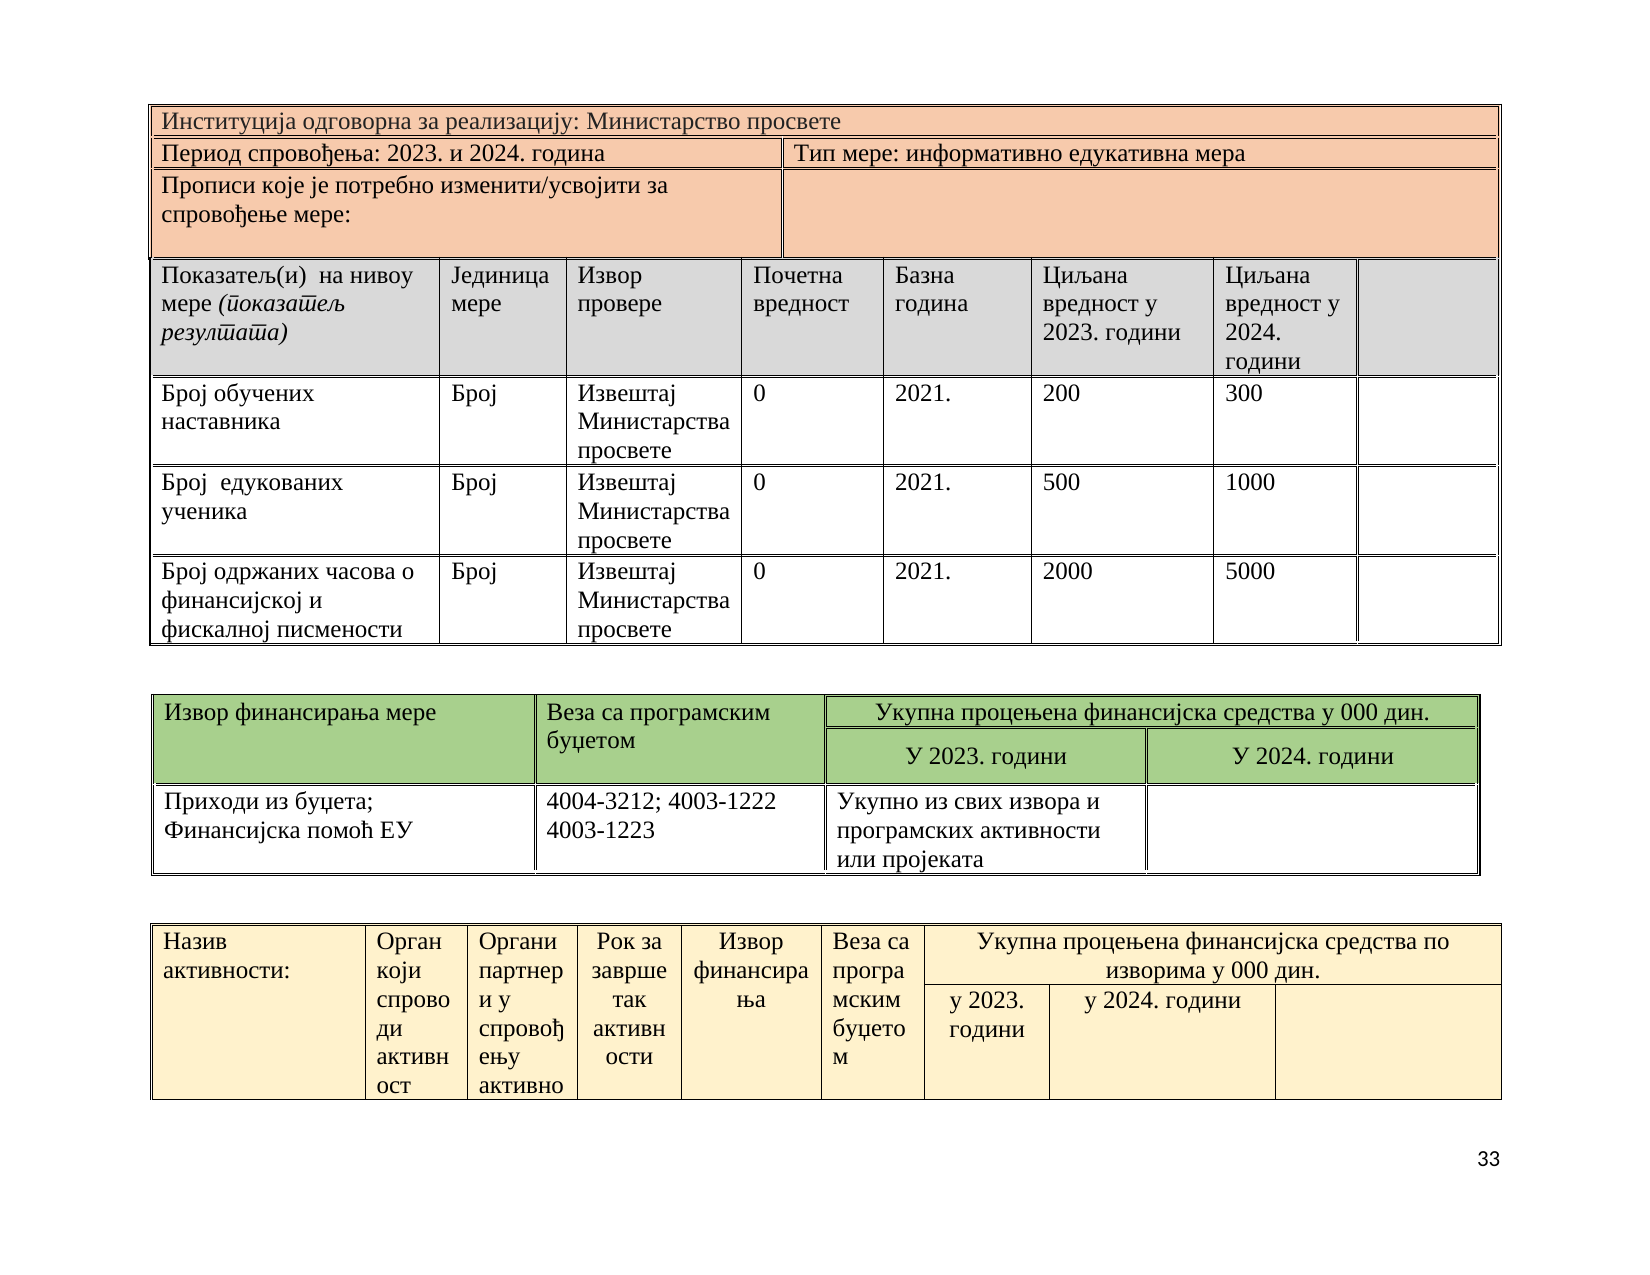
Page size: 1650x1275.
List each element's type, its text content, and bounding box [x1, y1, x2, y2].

table_cell Тип мере: информативно едукативна мера [783, 135, 1500, 167]
table_cell Институција одговорна за реализацију: Министарство просвете [152, 107, 1498, 135]
table_cell 500 [1032, 467, 1213, 553]
table_cell Jединица мере [440, 260, 566, 375]
table_header Веза са програмским буџетом [537, 695, 824, 783]
table_cell 300 [1214, 378, 1356, 464]
table_cell у 2023. години [925, 985, 1049, 1099]
table_header Рок за завршетак активности [578, 926, 681, 1099]
table_cell Број едукованих ученика [151, 464, 439, 553]
table_cell 2021. [884, 467, 1031, 553]
table_cell Број [440, 467, 566, 553]
table_header Oргани партнери у спровођењу активности [468, 926, 577, 1099]
table_cell [1359, 257, 1498, 375]
table_cell Приходи из буџета; Финансијска помоћ ЕУ [153, 783, 535, 872]
table_header Укупна процењена финансијска средства у 000 дин. [827, 697, 1477, 726]
table_header Извор финансирања мере [154, 695, 534, 783]
table_cell Циљана вредност у 2023. години [1032, 260, 1213, 375]
table_cell 1000 [1214, 467, 1356, 553]
table_cell 0 [742, 557, 883, 643]
table_cell Број [440, 378, 566, 464]
table_cell [1357, 464, 1500, 553]
table_cell У 2024. години [1148, 726, 1477, 783]
table_cell Циљана вредност у 2024. години [1214, 260, 1356, 375]
table_cell Број одржаних часова о финансијској и фискалној писмености [151, 554, 439, 643]
table_header Орган који спроводи активност [366, 926, 467, 1099]
table_header Веза са програмским буџетом [822, 926, 924, 1099]
table_cell Број обучених наставника [151, 375, 439, 464]
table_cell 2000 [1032, 557, 1213, 643]
table_cell [1146, 783, 1479, 872]
table_cell Базна година [884, 260, 1031, 375]
table_cell 5000 [1214, 557, 1357, 643]
table_cell 0 [742, 467, 883, 553]
table_cell Извор провере [567, 260, 741, 375]
table_cell [1359, 375, 1498, 464]
table_cell Показатељ(и) на нивоу мере (показатељ резултата) [151, 257, 439, 375]
table_cell У 2023. години [827, 729, 1145, 783]
table_cell Прописи које је потребно изменити/усвојити за спровођење мере: [150, 167, 782, 257]
table_cell Број [440, 557, 566, 643]
table_header Извор финансирања [682, 926, 821, 1099]
table_cell у 2024. години [1050, 985, 1275, 1099]
table_cell 4004-3212; 4003-1222 4003-1223 [535, 786, 825, 872]
table_cell Период спровођења: 2023. и 2024. година [150, 135, 782, 167]
table_cell 2021. [884, 557, 1031, 643]
table_cell [1276, 985, 1501, 1099]
table_header Назив активности: [153, 926, 365, 1099]
table_cell Почетна вредност [742, 260, 883, 375]
table_cell 0 [742, 378, 883, 464]
table_cell 2021. [884, 378, 1031, 464]
table_cell Укупно из свих извора и програмских активности или пројеката [825, 786, 1146, 872]
table_header Укупна процењена финансијска средства по изворима у 000 дин. [925, 926, 1501, 984]
table_cell [783, 167, 1500, 257]
table_cell [1357, 554, 1498, 643]
table_cell 200 [1032, 378, 1213, 464]
